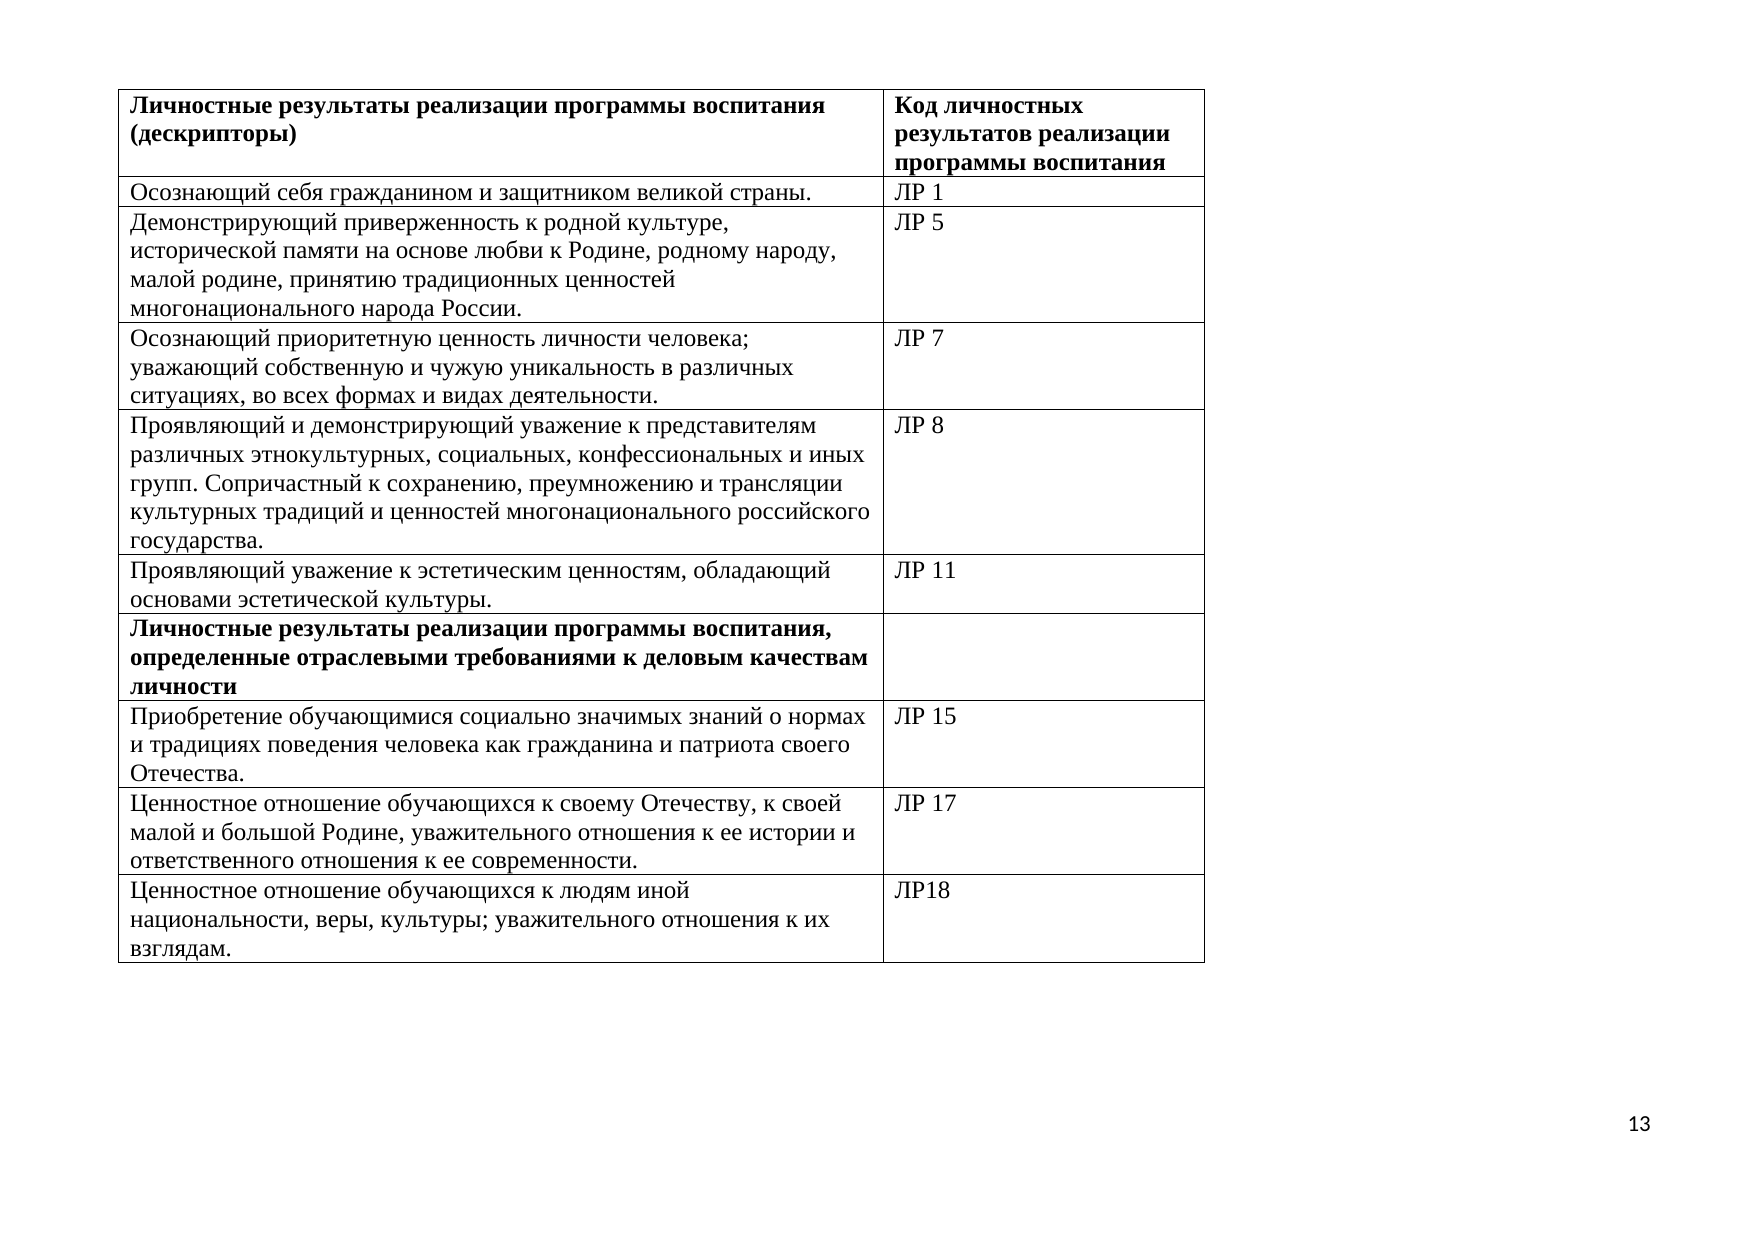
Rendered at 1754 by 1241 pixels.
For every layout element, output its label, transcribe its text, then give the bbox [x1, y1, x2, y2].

table_cell Проявляющий и демонстрирующий уважение к представителям различных этнокультурных, социальных, конфессиональных и иных групп. Сопричастный к сохранению, преумножению и трансляции культурных традиций и ценностей многонационального российского государства. [119, 410, 883, 554]
table_cell Демонстрирующий приверженность к родной культуре, исторической памяти на основе любви к Родине, родному народу, малой родине, принятию традиционных ценностей многонационального народа России. [119, 207, 883, 322]
table_cell ЛР 1 [884, 177, 1204, 206]
table_cell ЛР 11 [884, 555, 1204, 612]
table_cell ЛР 7 [884, 323, 1204, 409]
table_cell ЛР 17 [884, 788, 1204, 874]
table_cell Ценностное отношение обучающихся к людям иной национальности, веры, культуры; уважительного отношения к их взглядам. [119, 875, 883, 962]
table_cell Осознающий себя гражданином и защитником великой страны. [119, 177, 883, 206]
table_header Код личностных результатов реализации программы воспитания [884, 90, 1204, 176]
table_cell [884, 614, 1204, 700]
table_cell Ценностное отношение обучающихся к своему Отечеству, к своей малой и большой Родине, уважительного отношения к ее истории и ответственного отношения к ее современности. [119, 788, 883, 874]
table_cell ЛР 8 [884, 410, 1204, 554]
table_header Личностные результаты реализации программы воспитания (дескрипторы) [119, 90, 883, 176]
table_cell Личностные результаты реализации программы воспитания, определенные отраслевыми требованиями к деловым качествам личности [119, 614, 883, 700]
table_cell Проявляющий уважение к эстетическим ценностям, обладающий основами эстетической культуры. [119, 555, 883, 612]
table_cell ЛР 15 [884, 701, 1204, 787]
table_cell ЛР 5 [884, 207, 1204, 322]
table_cell ЛР18 [884, 875, 1204, 962]
table_cell Приобретение обучающимися социально значимых знаний о нормах и традициях поведения человека как гражданина и патриота своего Отечества. [119, 701, 883, 787]
table_cell Осознающий приоритетную ценность личности человека; уважающий собственную и чужую уникальность в различных ситуациях, во всех формах и видах деятельности. [119, 323, 883, 409]
